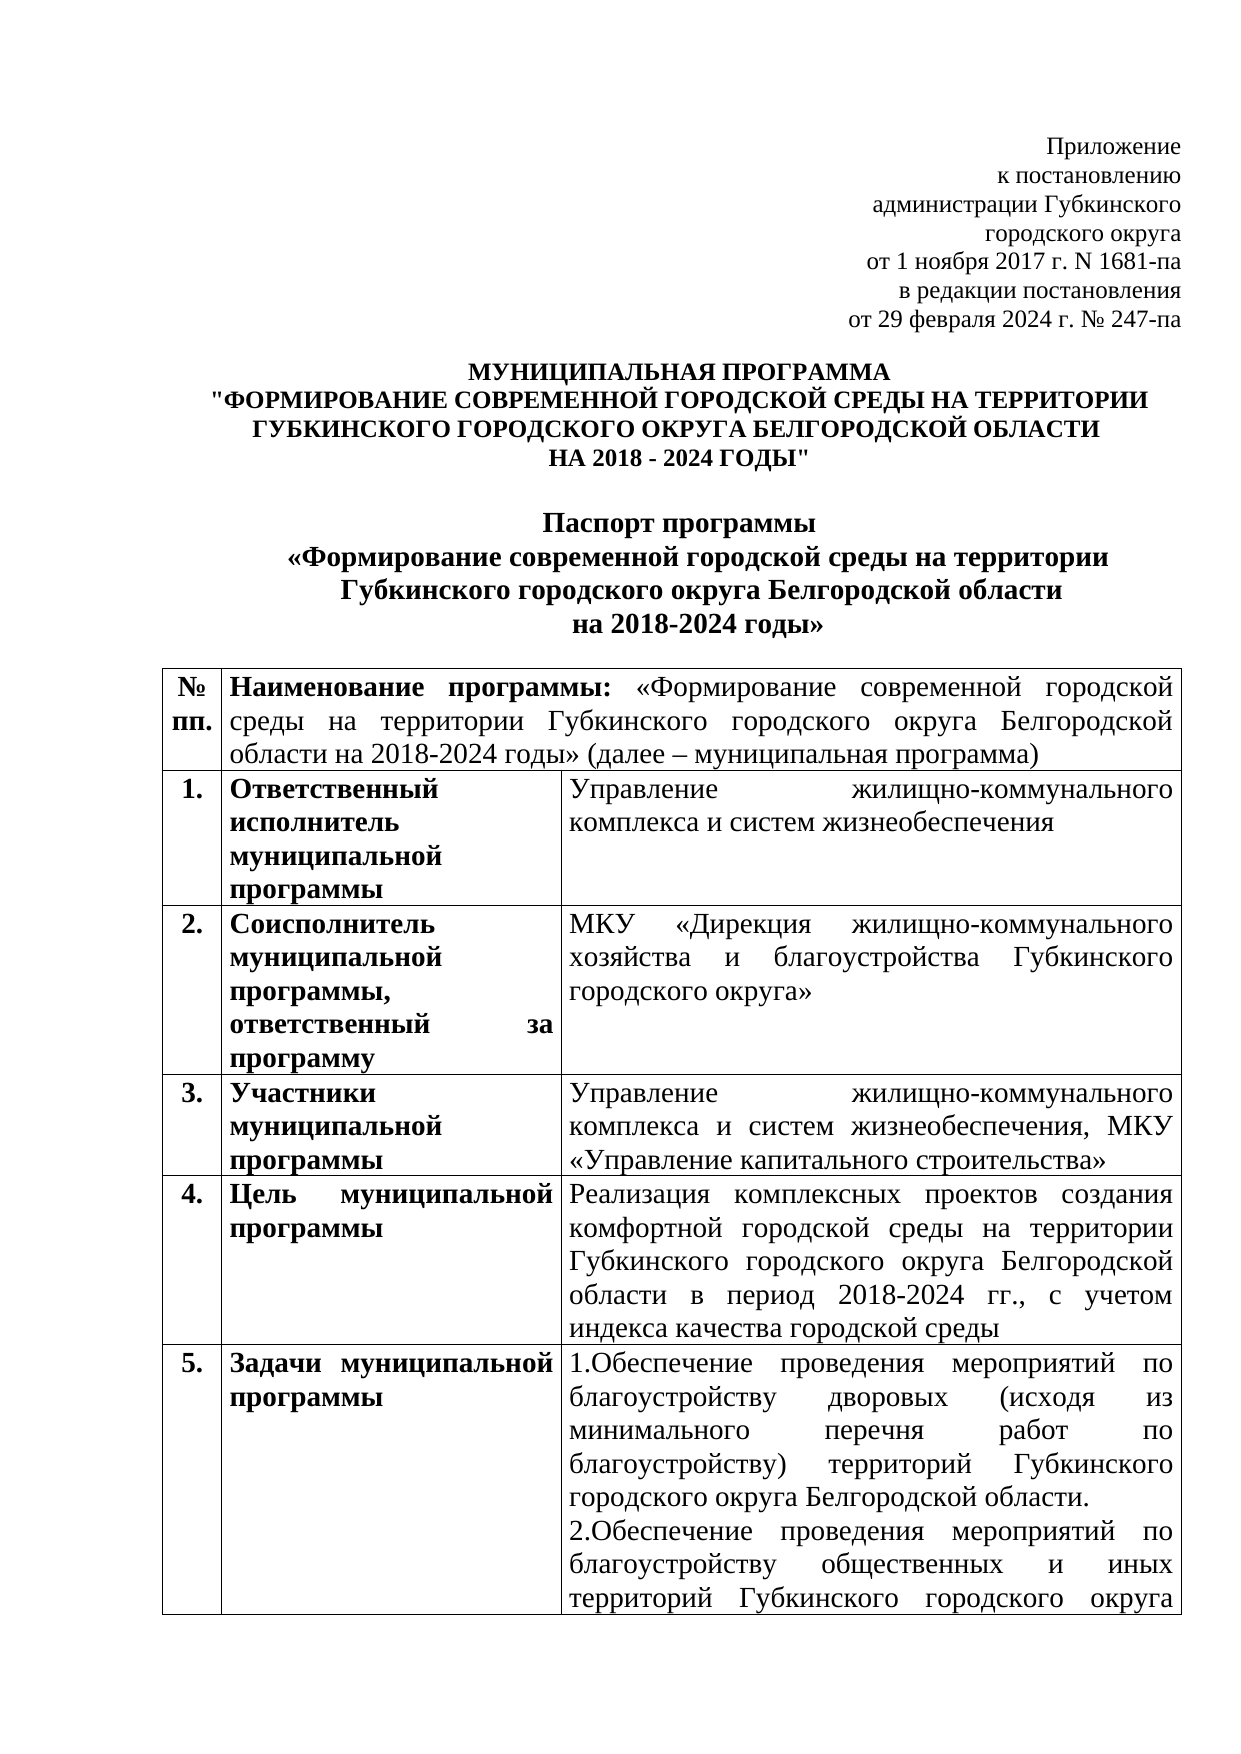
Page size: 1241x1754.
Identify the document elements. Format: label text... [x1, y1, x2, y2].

text Приложение [177, 131, 1181, 160]
text на 2018-2024 годы» [215, 606, 1181, 639]
text «Формирование современной городской среды на территории [215, 539, 1181, 572]
table_cell 2. [163, 906, 221, 1074]
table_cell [562, 1345, 1181, 1613]
table_cell Управление жилищно-коммунального комплекса и систем жизнеобеспечения [562, 771, 1181, 905]
table_cell 1. [163, 771, 221, 905]
text городского округа [177, 218, 1181, 246]
table_cell Реализация комплексных проектов создания комфортной городской среды на территории Губкинского городского округа Белгородской области в период 2018-2024 гг., с учетом индекса качества городской среды [562, 1176, 1181, 1344]
text администрации Губкинского [177, 189, 1181, 218]
table_cell Цель муниципальной программы [222, 1176, 561, 1344]
text от 29 февраля 2024 г. № 247-па [177, 304, 1181, 333]
title "ФОРМИРОВАНИЕ СОВРЕМЕННОЙ ГОРОДСКОЙ СРЕДЫ НА ТЕРРИТОРИИ [177, 385, 1181, 414]
table_cell 3. [163, 1075, 221, 1175]
text Паспорт программы [177, 505, 1181, 539]
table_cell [222, 1345, 561, 1613]
table_cell Ответственный исполнитель муниципальной программы [222, 771, 561, 905]
title ГУБКИНСКОГО ГОРОДСКОГО ОКРУГА БЕЛГОРОДСКОЙ ОБЛАСТИ НА 2018 - 2024 ГОДЫ" [177, 414, 1181, 472]
table_cell МКУ «Дирекция жилищно-коммунального хозяйства и благоустройства Губкинского городского округа» [562, 906, 1181, 1074]
text от 1 ноября 2017 г. N 1681-па [177, 246, 1181, 275]
table_header № пп. [163, 669, 221, 770]
table_cell Управление жилищно-коммунального комплекса и систем жизнеобеспечения, МКУ «Управление капитального строительства» [562, 1075, 1181, 1175]
text к постановлению [177, 160, 1181, 189]
table_cell 4. [163, 1176, 221, 1344]
table_header Наименование программы: «Формирование современной городской среды на территории Губкинского городского округа Белгородской области на 2018-2024 годы» (далее – муниципальная программа) [222, 669, 1181, 770]
title МУНИЦИПАЛЬНАЯ ПРОГРАММА [177, 357, 1181, 385]
table_cell Соисполнитель муниципальной программы, ответственный за программу [222, 906, 561, 1074]
text Губкинского городского округа Белгородской области [215, 572, 1181, 606]
text в редакции постановления [177, 275, 1181, 304]
table_cell Участники муниципальной программы [222, 1075, 561, 1175]
table_cell 5. [163, 1345, 221, 1613]
